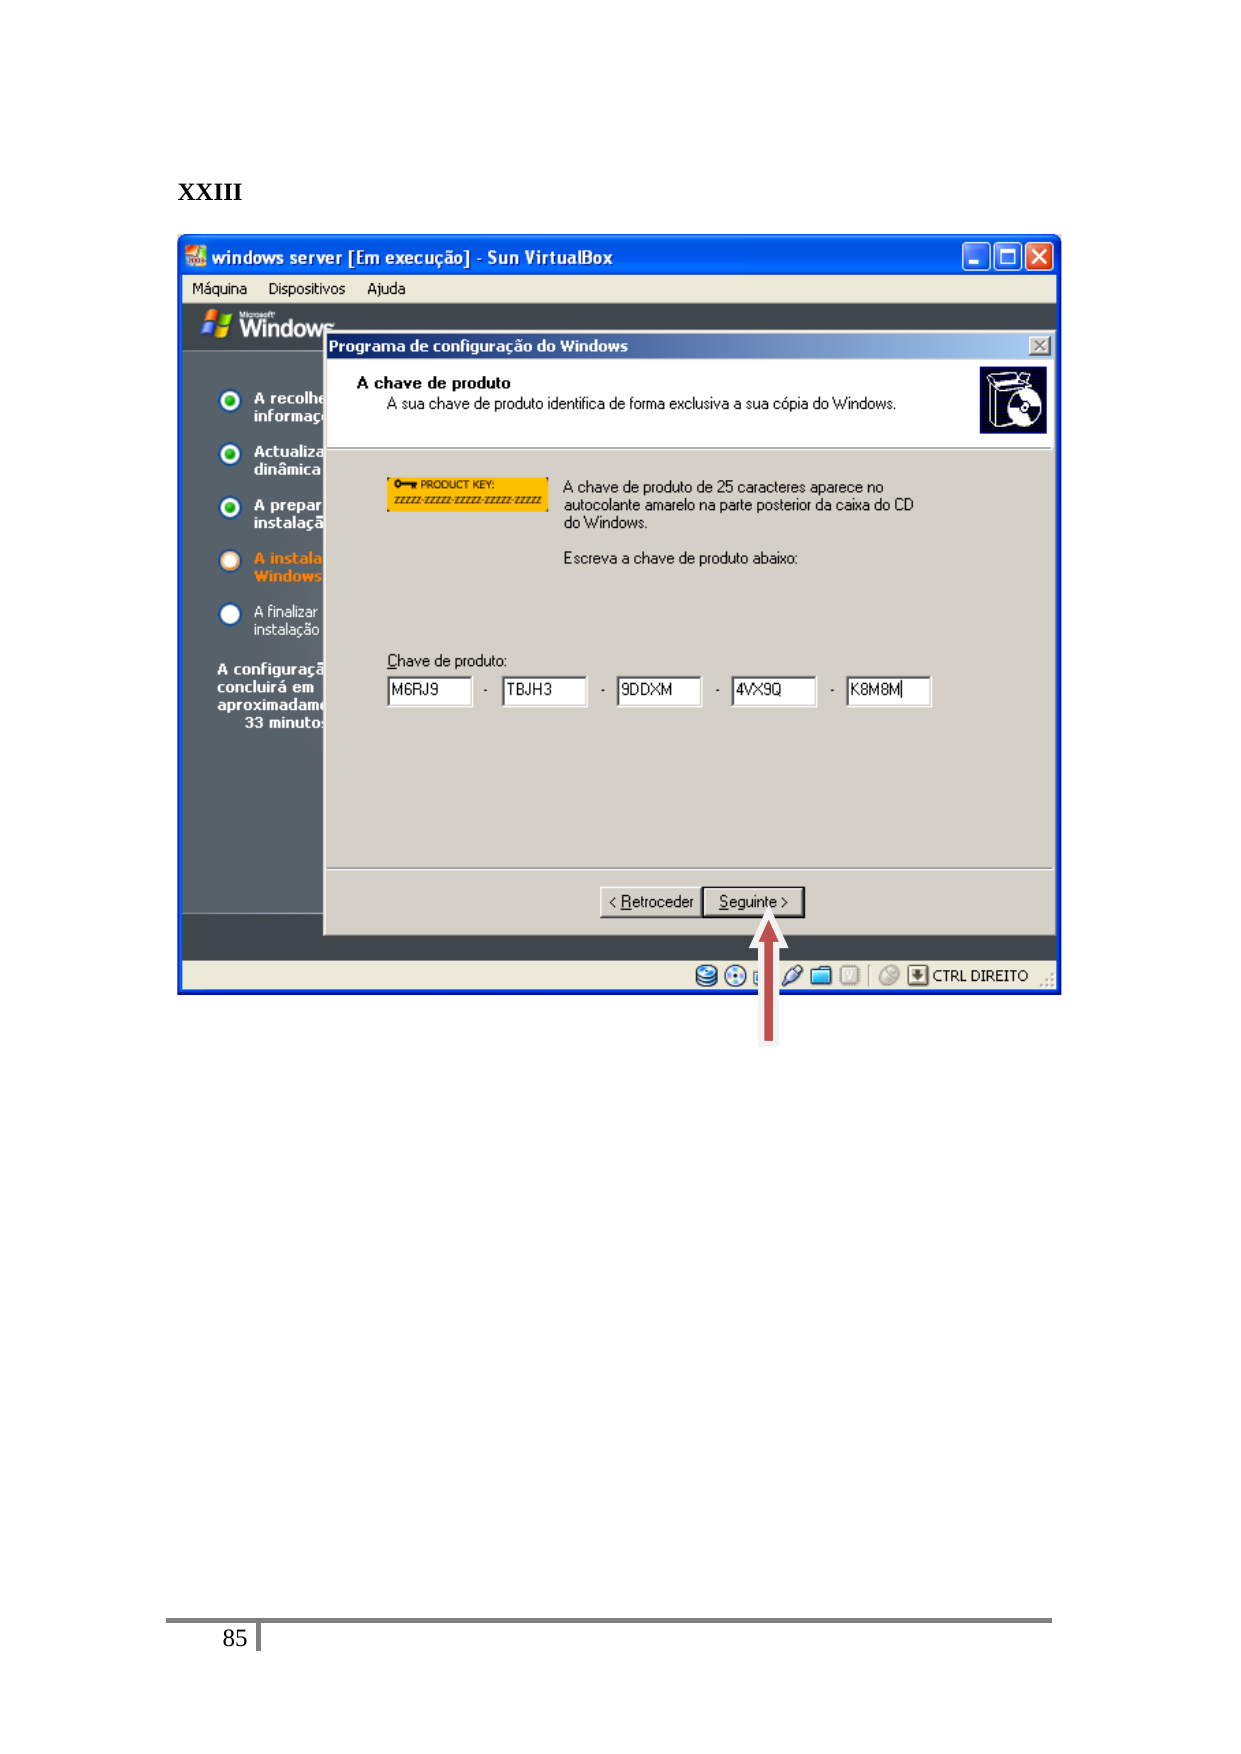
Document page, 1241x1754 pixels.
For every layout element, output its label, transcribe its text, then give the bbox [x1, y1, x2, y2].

text XXIII [177, 177, 1063, 206]
picture [177, 234, 1062, 995]
